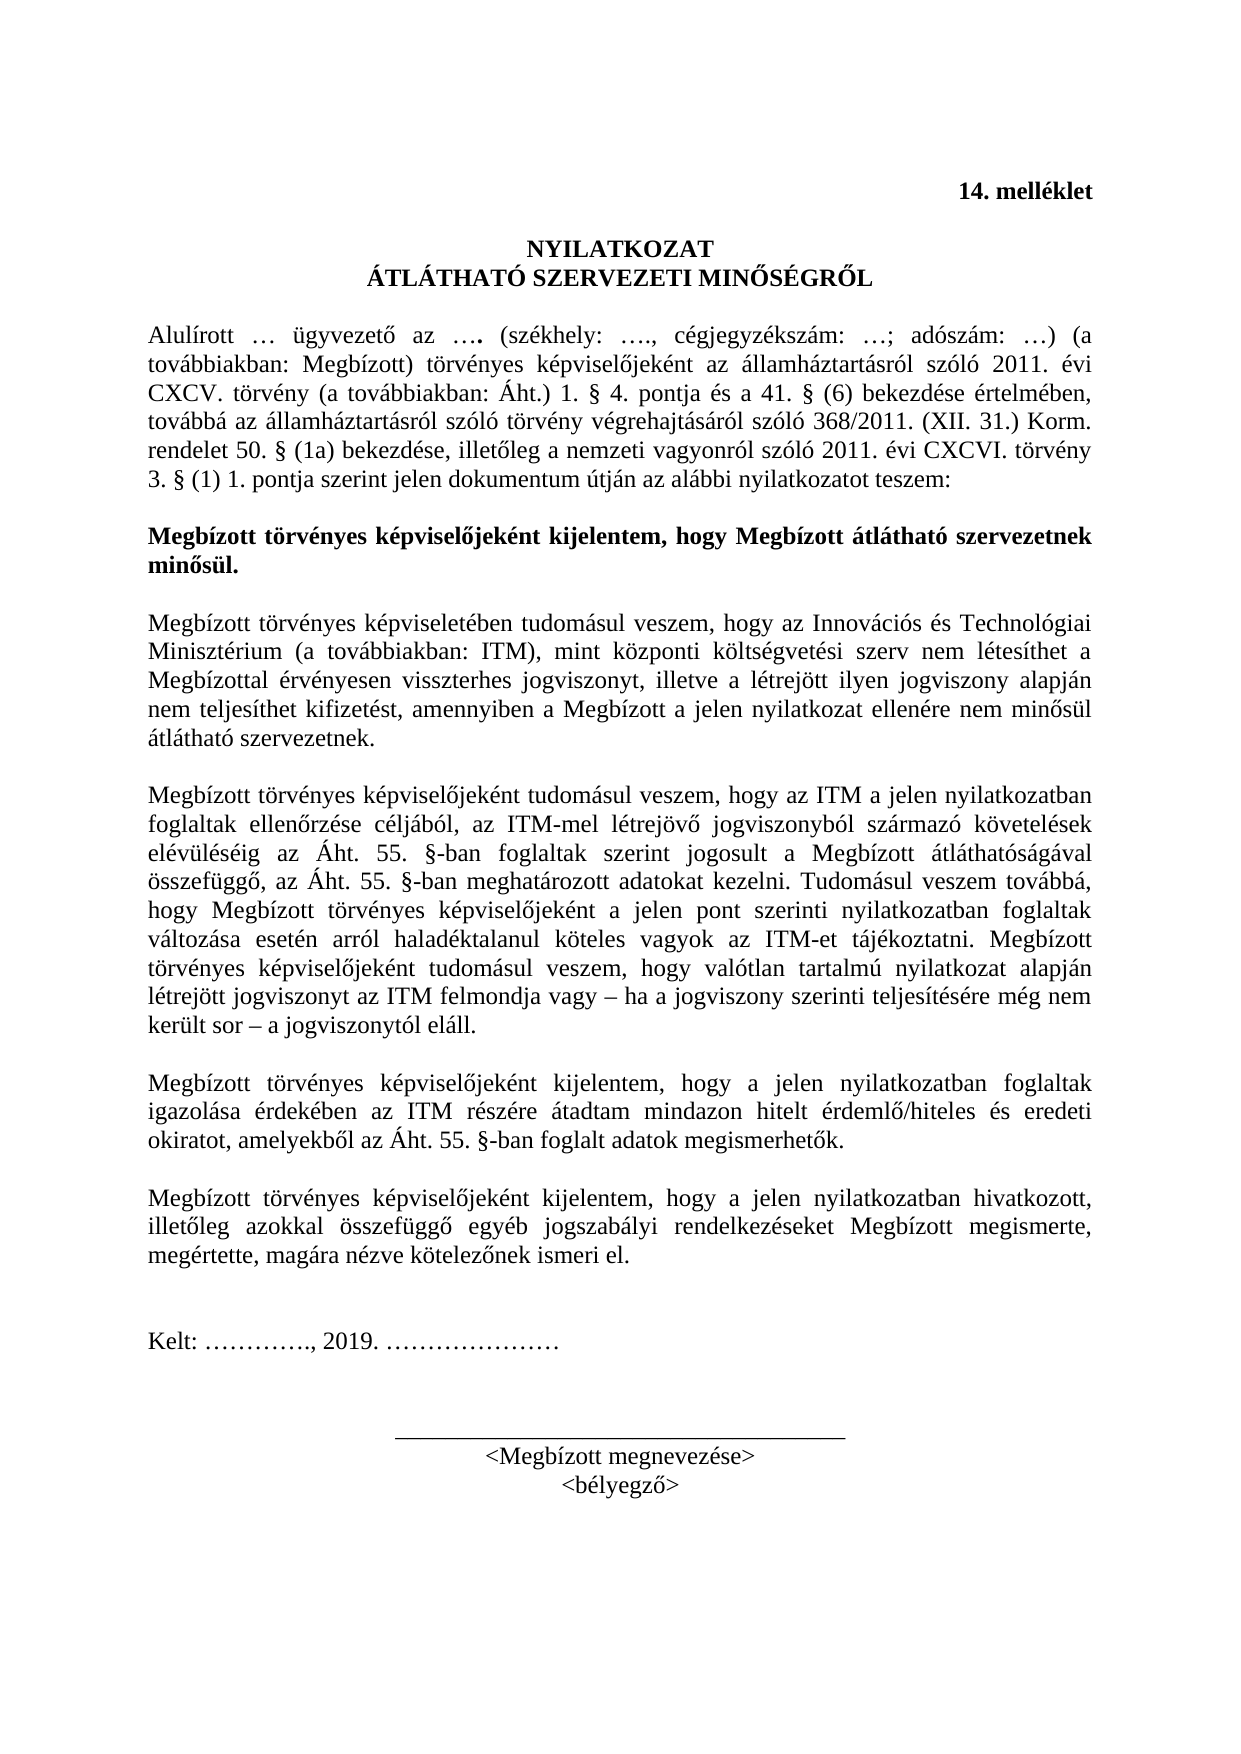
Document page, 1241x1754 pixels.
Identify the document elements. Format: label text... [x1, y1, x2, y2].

text NYILATKOZAT [148, 234, 1093, 263]
text ÁTLÁTHATÓ SZERVEZETI MINŐSÉGRŐL [148, 263, 1093, 291]
text ____________________________________ [148, 1413, 1093, 1441]
text Megbízott törvényes képviselőjeként kijelentem, hogy a jelen nyilatkozatban hivatkozott, illetőleg azokkal összefüggő egyéb jogszabályi rendelkezéseket Megbízott megismerte, megértette, magára nézve kötelezőnek ismeri el. [148, 1183, 1093, 1269]
text Alulírott … ügyvezető az …. (székhely: …., cégjegyzékszám: …; adószám: …) (a továbbiakban: Megbízott) törvényes képviselőjeként az államháztartásról szóló 2011. évi CXCV. törvény (a továbbiakban: Áht.) 1. § 4. pontja és a 41. § (6) bekezdése értelmében, továbbá az államháztartásról szóló törvény végrehajtásáról szóló 368/2011. (XII. 31.) Korm. rendelet 50. § (1a) bekezdése, illetőleg a nemzeti vagyonról szóló 2011. évi CXCVI. törvény 3. § (1) 1. pontja szerint jelen dokumentum útján az alábbi nyilatkozatot teszem: [148, 320, 1093, 493]
text <bélyegző> [148, 1470, 1093, 1527]
text Megbízott törvényes képviseletében tudomásul veszem, hogy az Innovációs és Technológiai Minisztérium (a továbbiakban: ITM), mint központi költségvetési szerv nem létesíthet a Megbízottal érvényesen visszterhes jogviszonyt, illetve a létrejött ilyen jogviszony alapján nem teljesíthet kifizetést, amennyiben a Megbízott a jelen nyilatkozat ellenére nem minősül átlátható szervezetnek. [148, 608, 1093, 751]
text Megbízott törvényes képviselőjeként tudomásul veszem, hogy az ITM a jelen nyilatkozatban foglaltak ellenőrzése céljából, az ITM-mel létrejövő jogviszonyból származó követelések elévüléséig az Áht. 55. §-ban foglaltak szerint jogosult a Megbízott átláthatóságával összefüggő, az Áht. 55. §-ban meghatározott adatokat kezelni. Tudomásul veszem továbbá, hogy Megbízott törvényes képviselőjeként a jelen pont szerinti nyilatkozatban foglaltak változása esetén arról haladéktalanul köteles vagyok az ITM-et tájékoztatni. Megbízott törvényes képviselőjeként tudomásul veszem, hogy valótlan tartalmú nyilatkozat alapján létrejött jogviszonyt az ITM felmondja vagy – ha a jogviszony szerinti teljesítésére még nem került sor – a jogviszonytól eláll. [148, 780, 1093, 1039]
text Megbízott törvényes képviselőjeként kijelentem, hogy a jelen nyilatkozatban foglaltak igazolása érdekében az ITM részére átadtam mindazon hitelt érdemlő/hiteles és eredeti okiratot, amelyekből az Áht. 55. §-ban foglalt adatok megismerhetők. [148, 1068, 1093, 1154]
text Kelt: …………., 2019. ………………… [148, 1326, 1093, 1355]
text Megbízott törvényes képviselőjeként kijelentem, hogy Megbízott átlátható szervezetnek minősül. [148, 521, 1093, 579]
text <Megbízott megnevezése> [148, 1441, 1093, 1470]
text 14. melléklet [184, 176, 1093, 205]
